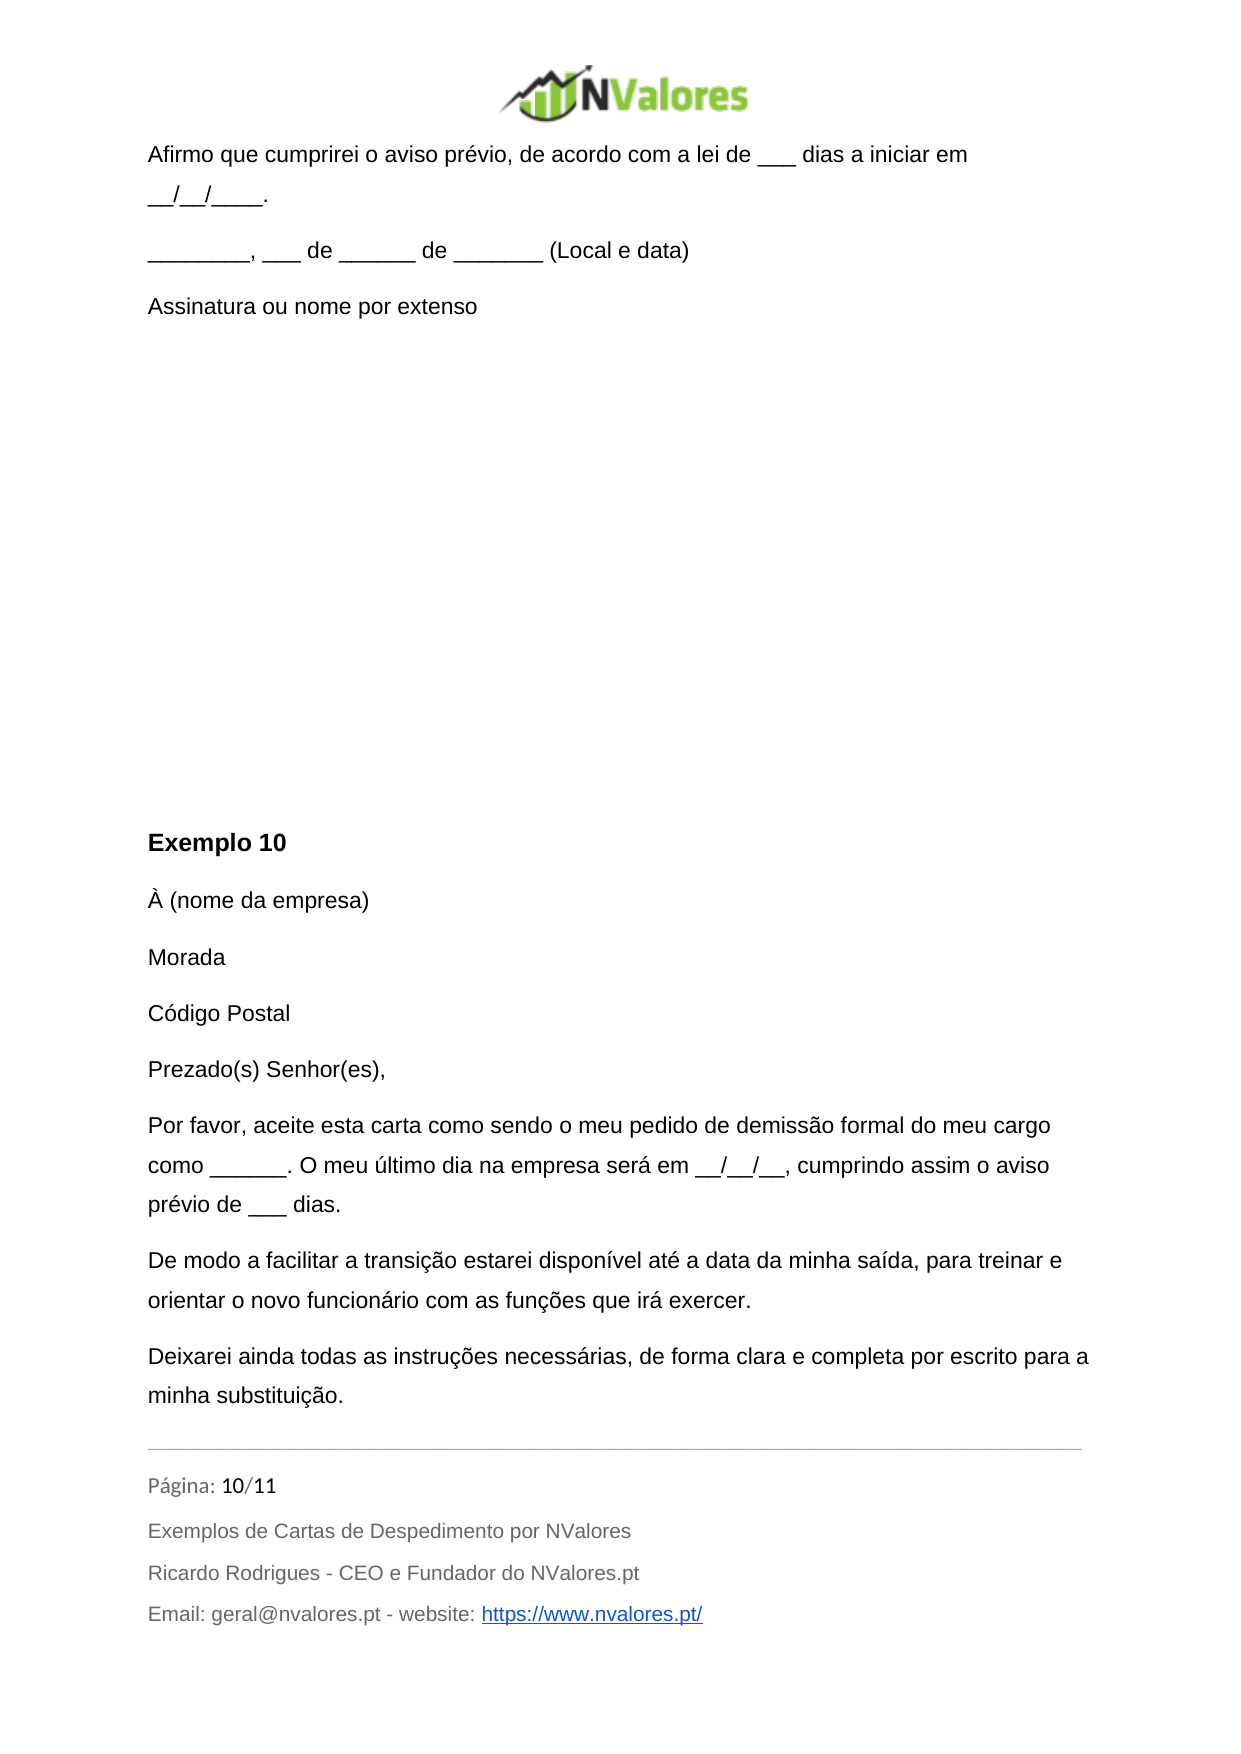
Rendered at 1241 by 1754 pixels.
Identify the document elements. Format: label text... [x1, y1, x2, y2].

text Afirmo que cumprirei o aviso prévio, de acordo com a lei de ___ dias a iniciar em __/__/____. [148, 141, 1092, 207]
text Assinatura ou nome por extenso [148, 293, 1092, 319]
text À (nome da empresa) [148, 887, 1092, 914]
text Prezado(s) Senhor(es), [148, 1056, 1092, 1082]
text De modo a facilitar a transição estarei disponível até a data da minha saída, para treinar e orientar o novo funcionário com as funções que irá exercer. [148, 1247, 1092, 1313]
text Deixarei ainda todas as instruções necessárias, de forma clara e completa por escrito para a minha substituição. [148, 1343, 1092, 1409]
text Morada [148, 944, 1092, 970]
text Exemplo 10 [148, 828, 1092, 856]
text Código Postal [148, 1000, 1092, 1026]
picture [498, 65, 749, 123]
text Por favor, aceite esta carta como sendo o meu pedido de demissão formal do meu cargo como ______. O meu último dia na empresa será em __/__/__, cumprindo assim o aviso prévio de ___ dias. [148, 1112, 1092, 1217]
text ________, ___ de ______ de _______ (Local e data) [148, 237, 1092, 263]
